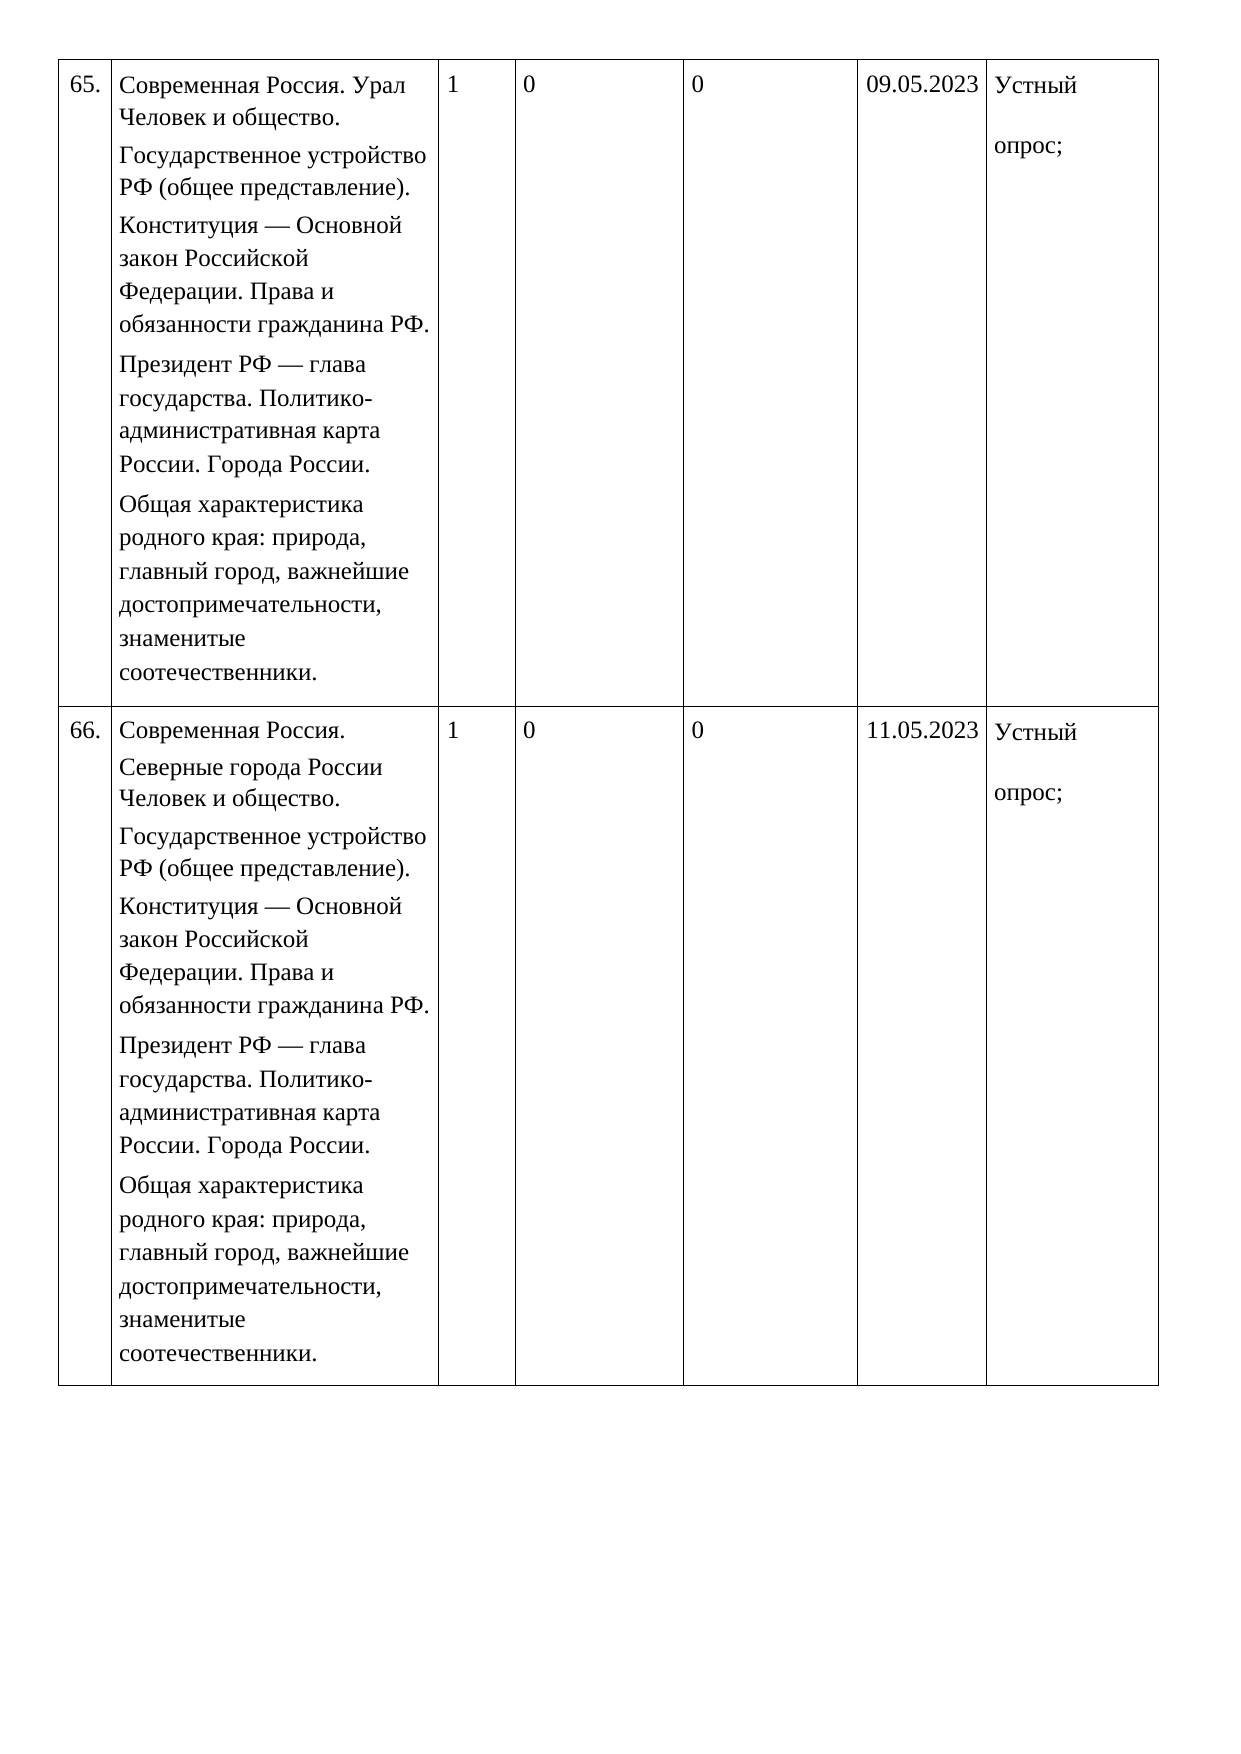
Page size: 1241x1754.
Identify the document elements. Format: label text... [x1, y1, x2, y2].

table_header 0 [516, 60, 683, 706]
table_header Устный опрос; [987, 60, 1158, 706]
table_cell Устный опрос; [987, 707, 1158, 1385]
table_cell 0 [516, 707, 683, 1385]
table_cell 66. [59, 707, 111, 1385]
table_header 09.05.2023 [858, 60, 986, 706]
table_header 65. [59, 60, 111, 706]
table_cell 1 [439, 707, 515, 1385]
table_cell Современная Россия. Северные города России Человек и общество. Государственное устройство РФ (общее представление). Конституция — Основной закон Российской Федерации. Права и обязанности гражданина РФ. Президент РФ — глава государства. Политико-административная карта России. Города России. Общая характеристика родного края: природа, главный город, важнейшие достопримечательности, знаменитые соотечественники. [112, 707, 438, 1385]
table_cell 0 [684, 707, 857, 1385]
table_cell 11.05.2023 [858, 707, 986, 1385]
table_header 0 [684, 60, 857, 706]
table_header 1 [439, 60, 515, 706]
table_header Современная Россия. Урал Человек и общество. Государственное устройство РФ (общее представление). Конституция — Основной закон Российской Федерации. Права и обязанности гражданина РФ. Президент РФ — глава государства. Политико-административная карта России. Города России. Общая характеристика родного края: природа, главный город, важнейшие достопримечательности, знаменитые соотечественники. [112, 60, 438, 706]
